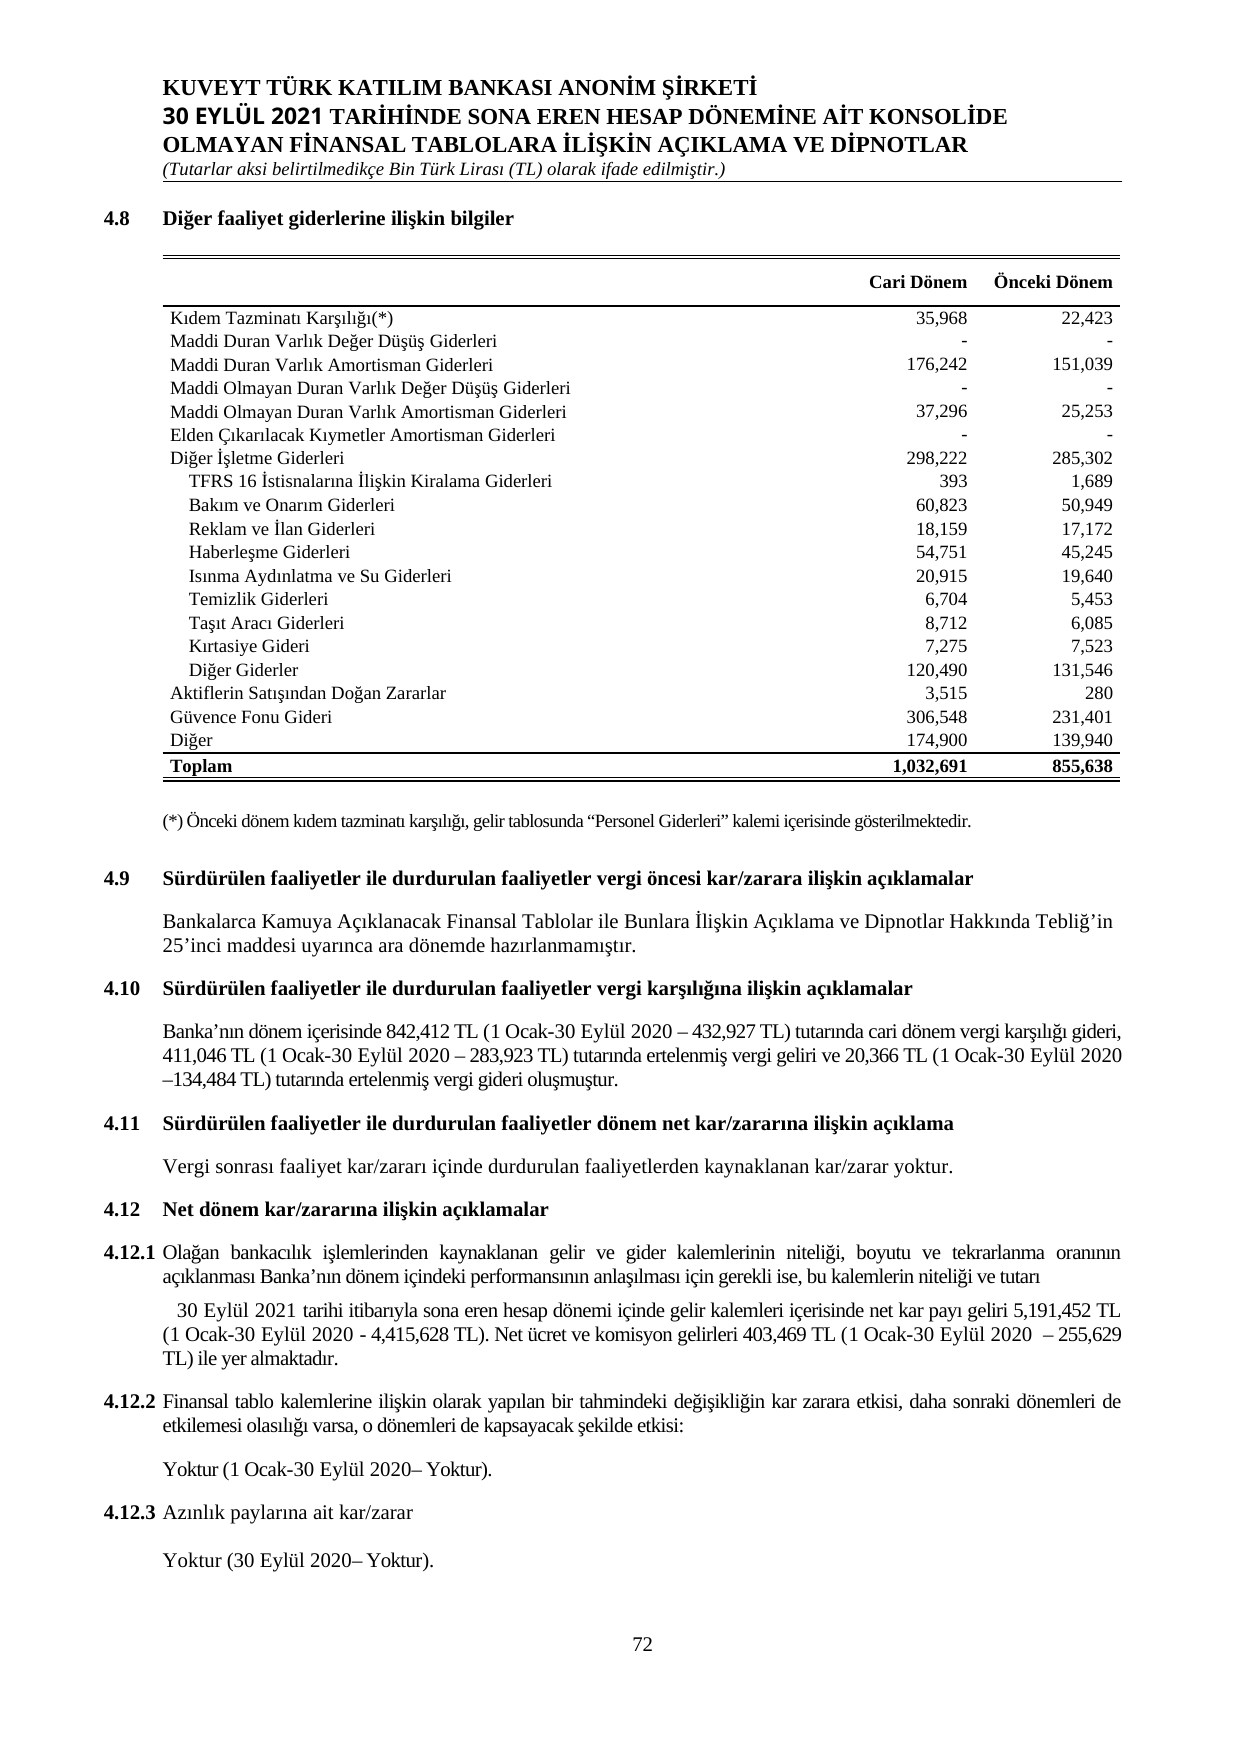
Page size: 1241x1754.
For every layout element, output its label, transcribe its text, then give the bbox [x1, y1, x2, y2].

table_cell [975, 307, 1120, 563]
text 4.12.1 Olağan bankacılık işlemlerinden kaynaklanan gelir ve gider kalemlerinin niteliği, boyutu ve tekrarlanma oranının açıklanması Banka’nın dönem içindeki performansının anlaşılması için gerekli ise, bu kalemlerin niteliği ve tutarı [103, 1240, 1122, 1288]
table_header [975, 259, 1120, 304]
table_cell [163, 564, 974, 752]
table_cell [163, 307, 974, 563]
text 4.11 Sürdürülen faaliyetler ile durdurulan faaliyetler dönem net kar/zararına ilişkin açıklama [103, 1111, 1122, 1134]
text 4.12.2 Finansal tablo kalemlerine ilişkin olarak yapılan bir tahmindeki değişikliğin kar zarara etkisi, daha sonraki dönemleri de etkilemesi olasılığı varsa, o dönemleri de kapsayacak şekilde etkisi: [103, 1389, 1122, 1437]
text Bankalarca Kamuya Açıklanacak Finansal Tablolar ile Bunlara İlişkin Açıklama ve Dipnotlar Hakkında Tebliğ’in 25’inci maddesi uyarınca ara dönemde hazırlanmamıştır. [162, 909, 1122, 957]
text 4.8 Diğer faaliyet giderlerine ilişkin bilgiler [103, 206, 1122, 254]
text 4.12.3 Azınlık paylarına ait kar/zarar [103, 1500, 1122, 1524]
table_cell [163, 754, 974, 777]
text Vergi sonrası faaliyet kar/zararı içinde durdurulan faaliyetlerden kaynaklanan kar/zarar yoktur. [162, 1154, 1122, 1178]
text 30 Eylül 2021 tarihi itibarıyla sona eren hesap dönemi içinde gelir kalemleri içerisinde net kar payı geliri 5,191,452 TL (1 Ocak-30 Eylül 2020 - 4,415,628 TL). Net ücret ve komisyon gelirleri 403,469 TL (1 Ocak-30 Eylül 2020 – 255,629 TL) ile yer almaktadır. [103, 1298, 1122, 1370]
text 4.12 Net dönem kar/zararına ilişkin açıklamalar [103, 1197, 1122, 1221]
text Banka’nın dönem içerisinde 842,412 TL (1 Ocak-30 Eylül 2020 – 432,927 TL) tutarında cari dönem vergi karşılığı gideri, 411,046 TL (1 Ocak-30 Eylül 2020 – 283,923 TL) tutarında ertelenmiş vergi geliri ve 20,366 TL (1 Ocak-30 Eylül 2020 –134,484 TL) tutarında ertelenmiş vergi gideri oluşmuştur. [162, 1019, 1122, 1091]
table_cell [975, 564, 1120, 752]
text (*) Önceki dönem kıdem tazminatı karşılığı, gelir tablosunda “Personel Giderleri” kalemi içerisinde gösterilmektedir. [162, 810, 1122, 832]
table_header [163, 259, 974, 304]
text Yoktur (30 Eylül 2020– Yoktur). [162, 1548, 1122, 1572]
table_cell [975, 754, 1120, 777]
text 4.9 Sürdürülen faaliyetler ile durdurulan faaliyetler vergi öncesi kar/zarara ilişkin açıklamalar [103, 865, 1122, 889]
text 4.10 Sürdürülen faaliyetler ile durdurulan faaliyetler vergi karşılığına ilişkin açıklamalar [103, 976, 1122, 1000]
text Yoktur (1 Ocak-30 Eylül 2020– Yoktur). [162, 1457, 1122, 1481]
